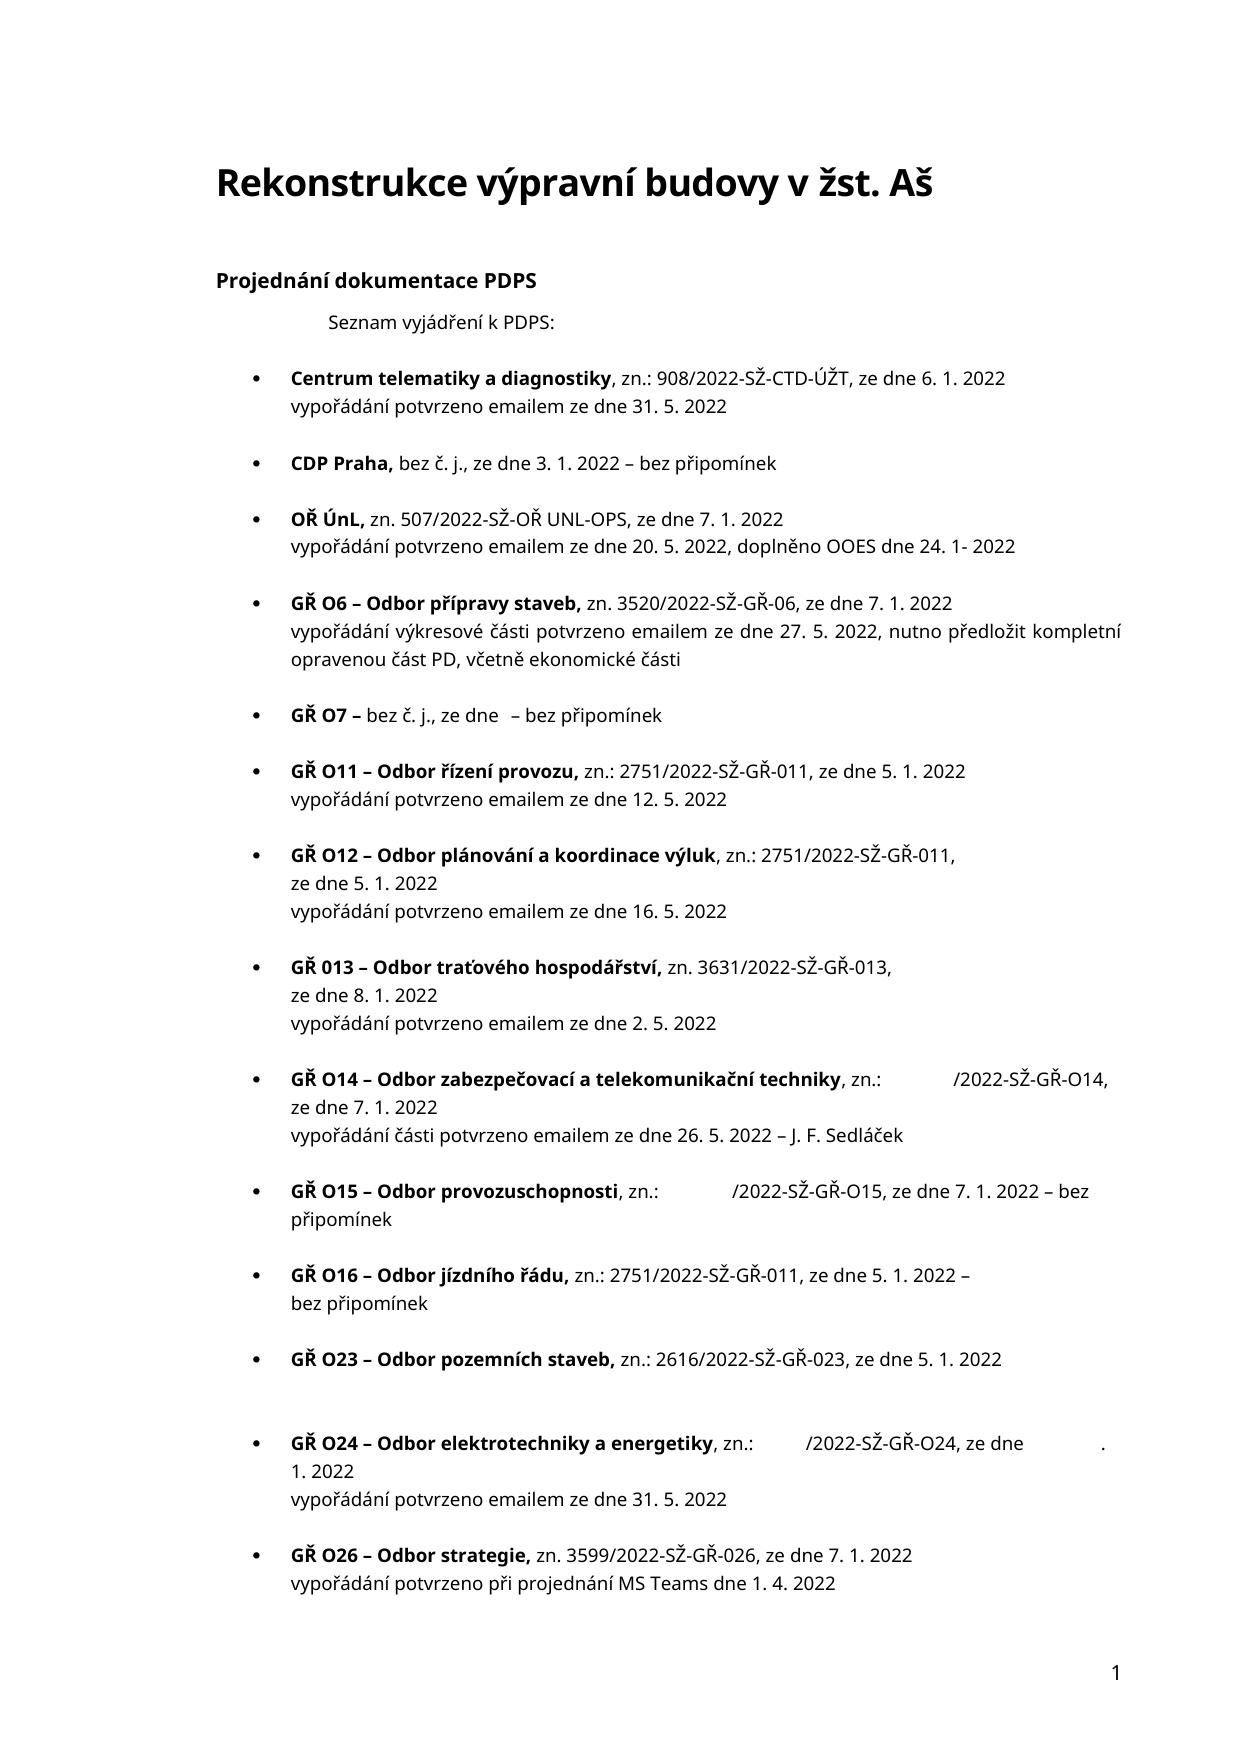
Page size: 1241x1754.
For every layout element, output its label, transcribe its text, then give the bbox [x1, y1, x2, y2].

list vypořádání potvrzeno emailem ze dne 20. 5. 2022, doplněno OOES dne 24. 1- 2022 [291, 534, 1122, 559]
list ze dne 5. 1. 2022 [291, 870, 1122, 896]
list GŘ O24 – Odbor elektrotechniky a energetiky, zn.: /2022-SŽ-GŘ-O24, ze dne . 1. 2022 [253, 1431, 1122, 1484]
list vypořádání části potvrzeno emailem ze dne 26. 5. 2022 – J. F. Sedláček [291, 1122, 1122, 1148]
list GŘ O16 – Odbor jízdního řádu, zn.: 2751/2022-SŽ-GŘ-011, ze dne 5. 1. 2022 – [253, 1262, 1122, 1288]
list GŘ O11 – Odbor řízení provozu, zn.: 2751/2022-SŽ-GŘ-011, ze dne 5. 1. 2022 [253, 758, 1122, 783]
list GŘ O6 – Odbor přípravy staveb, zn. 3520/2022-SŽ-GŘ-06, ze dne 7. 1. 2022 [253, 590, 1122, 615]
list GŘ O23 – Odbor pozemních staveb, zn.: 2616/2022-SŽ-GŘ-023, ze dne 5. 1. 2022 [253, 1346, 1122, 1372]
list GŘ O15 – Odbor provozuschopnosti, zn.: /2022-SŽ-GŘ-O15, ze dne 7. 1. 2022 – bez připomínek [253, 1178, 1122, 1232]
list Seznam vyjádření k PDPS: [328, 310, 1122, 335]
list Centrum telematiky a diagnostiky, zn.: 908/2022-SŽ-CTD-ÚŽT, ze dne 6. 1. 2022 [253, 366, 1122, 391]
list GŘ O14 – Odbor zabezpečovací a telekomunikační techniky, zn.: /2022-SŽ-GŘ-O14, ze dne 7. 1. 2022 [253, 1066, 1122, 1120]
subtitle Rekonstrukce výpravní budovy v žst. Aš [216, 157, 1122, 208]
list vypořádání výkresové části potvrzeno emailem ze dne 27. 5. 2022, nutno předložit kompletní opravenou část PD, včetně ekonomické části [291, 618, 1122, 671]
list vypořádání potvrzeno emailem ze dne 31. 5. 2022 [291, 1487, 1122, 1512]
list OŘ ÚnL, zn. 507/2022-SŽ-OŘ UNL-OPS, ze dne 7. 1. 2022 [253, 506, 1122, 531]
list GŘ O26 – Odbor strategie, zn. 3599/2022-SŽ-GŘ-026, ze dne 7. 1. 2022 [253, 1543, 1122, 1568]
list vypořádání potvrzeno emailem ze dne 16. 5. 2022 [291, 898, 1122, 924]
list GŘ O12 – Odbor plánování a koordinace výluk, zn.: 2751/2022-SŽ-GŘ-011, [253, 842, 1122, 868]
subtitle Projednání dokumentace PDPS [216, 266, 1122, 294]
list vypořádání potvrzeno emailem ze dne 12. 5. 2022 [291, 786, 1122, 812]
list bez připomínek [291, 1290, 1122, 1316]
list vypořádání potvrzeno emailem ze dne 2. 5. 2022 [291, 1010, 1122, 1036]
list vypořádání potvrzeno emailem ze dne 31. 5. 2022 [291, 394, 1122, 419]
list CDP Praha, bez č. j., ze dne 3. 1. 2022 – bez připomínek [253, 450, 1122, 475]
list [291, 1571, 1122, 1596]
list GŘ O7 – bez č. j., ze dne – bez připomínek [253, 702, 1122, 727]
list GŘ 013 – Odbor traťového hospodářství, zn. 3631/2022-SŽ-GŘ-013, [253, 954, 1122, 980]
list ze dne 8. 1. 2022 [291, 982, 1122, 1008]
